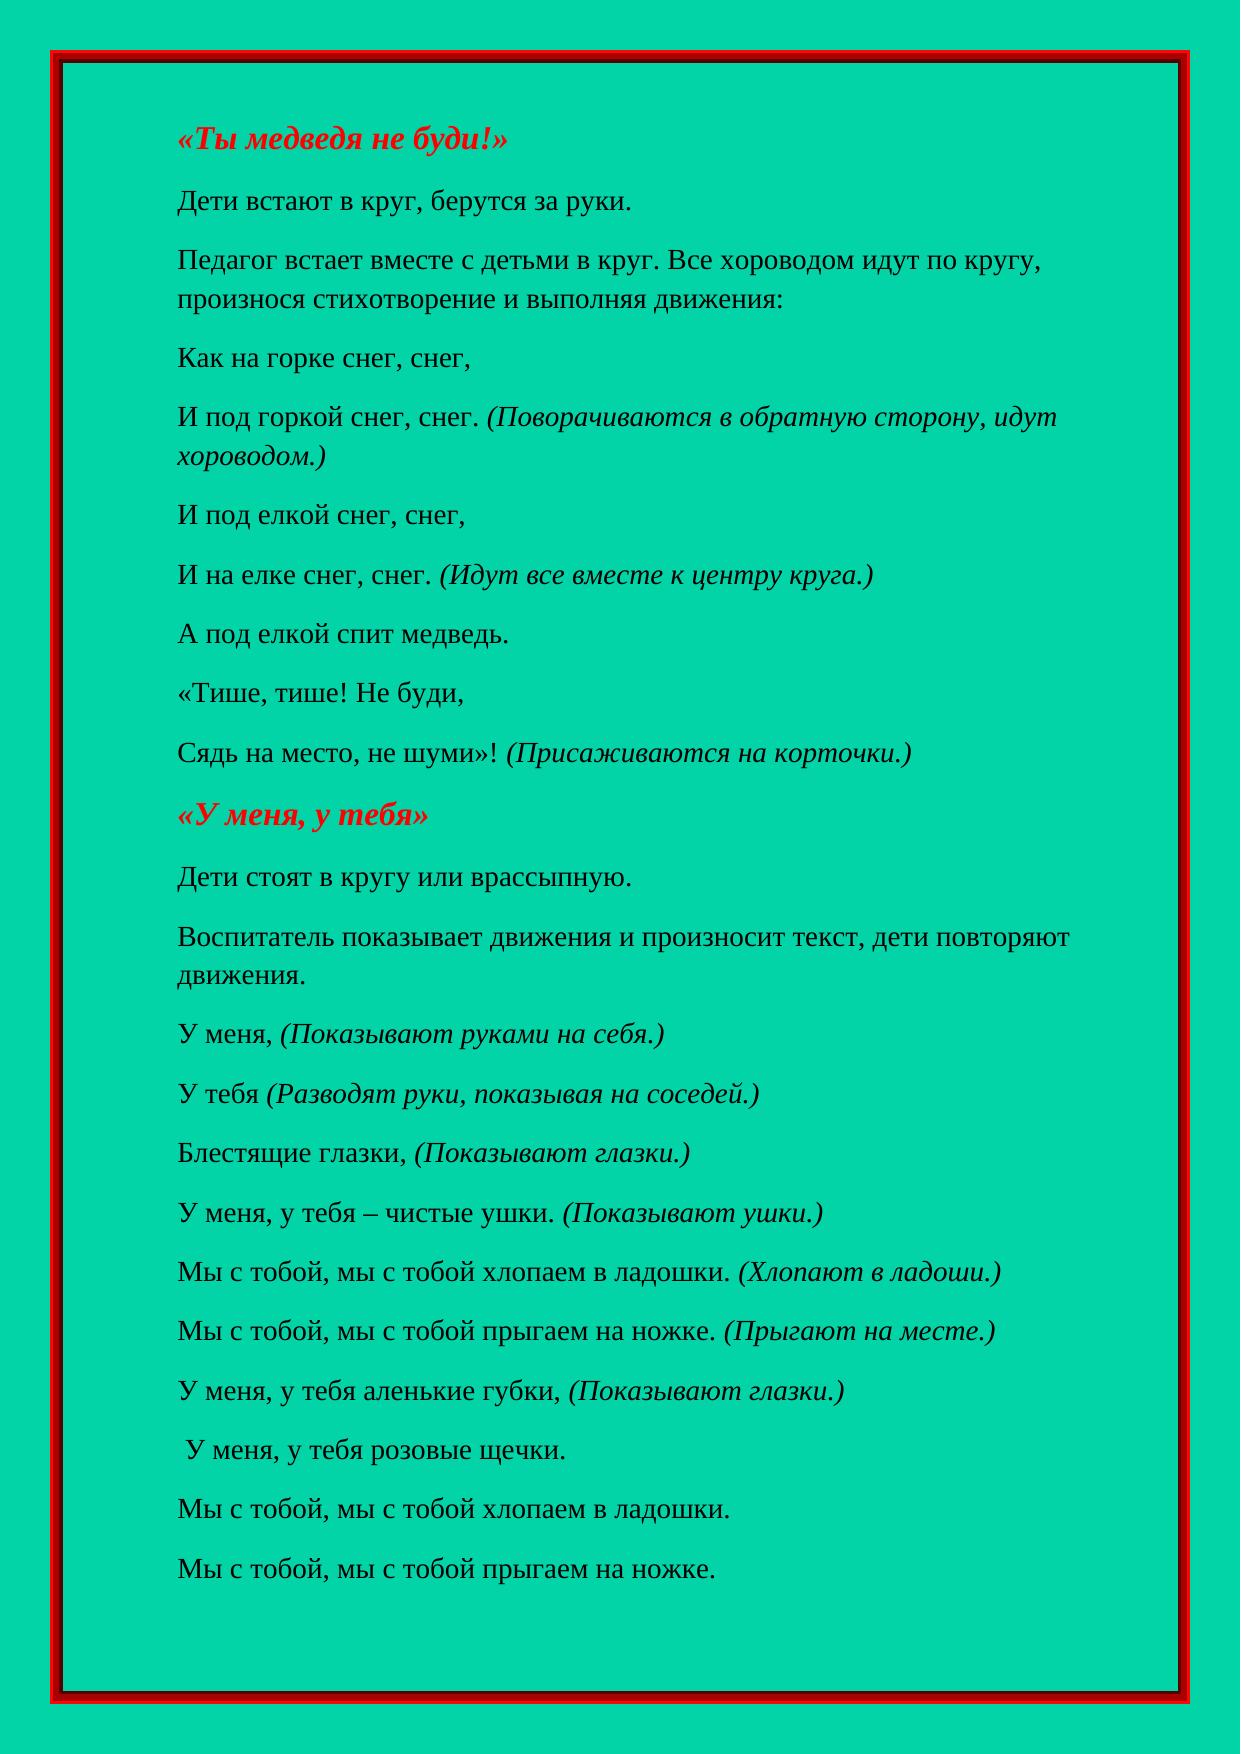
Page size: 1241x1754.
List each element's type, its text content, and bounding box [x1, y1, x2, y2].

text Педагог встает вместе с детьми в круг. Все хороводом идут по кругу, произнося стихотворение и выполняя движения: [177, 242, 1152, 314]
text Воспитатель показывает движения и произносит текст, дети повторяют движения. [177, 919, 1152, 991]
text Дети встают в круг, берутся за руки. [177, 183, 1152, 216]
text Мы с тобой, мы с тобой хлопаем в ладошки. (Хлопают в ладоши.) [177, 1254, 1152, 1288]
text Мы с тобой, мы с тобой прыгаем на ножке. [177, 1551, 1152, 1584]
text У меня, (Показывают руками на себя.) [177, 1017, 1152, 1050]
text «Ты медведя не буди!» [177, 118, 1152, 156]
text Мы с тобой, мы с тобой прыгаем на ножке. (Прыгают на месте.) [177, 1313, 1152, 1347]
text «У меня, у тебя» [177, 794, 1152, 833]
text Блестящие глазки, (Показывают глазки.) [177, 1135, 1152, 1169]
text У меня, у тебя аленькие губки, (Показывают глазки.) [177, 1373, 1152, 1406]
text У тебя (Разводят руки, показывая на соседей.) [177, 1076, 1152, 1109]
text Как на горке снег, снег, [177, 340, 1152, 374]
text Сядь на место, не шуми»! (Присаживаются на корточки.) [177, 735, 1152, 768]
text «Тише, тише! Не буди, [177, 676, 1152, 709]
text Дети стоят в кругу или врассыпную. [177, 859, 1152, 893]
text У меня, у тебя – чистые ушки. (Показывают ушки.) [177, 1195, 1152, 1228]
text И на елке снег, снег. (Идут все вместе к центру круга.) [177, 557, 1152, 590]
text И под елкой снег, снег, [177, 497, 1152, 531]
text Мы с тобой, мы с тобой хлопаем в ладошки. [177, 1492, 1152, 1525]
text У меня, у тебя розовые щечки. [177, 1432, 1152, 1466]
text И под горкой снег, снег. (Поворачиваются в обратную сторону, идут хороводом.) [177, 399, 1152, 472]
text А под елкой спит медведь. [177, 616, 1152, 650]
